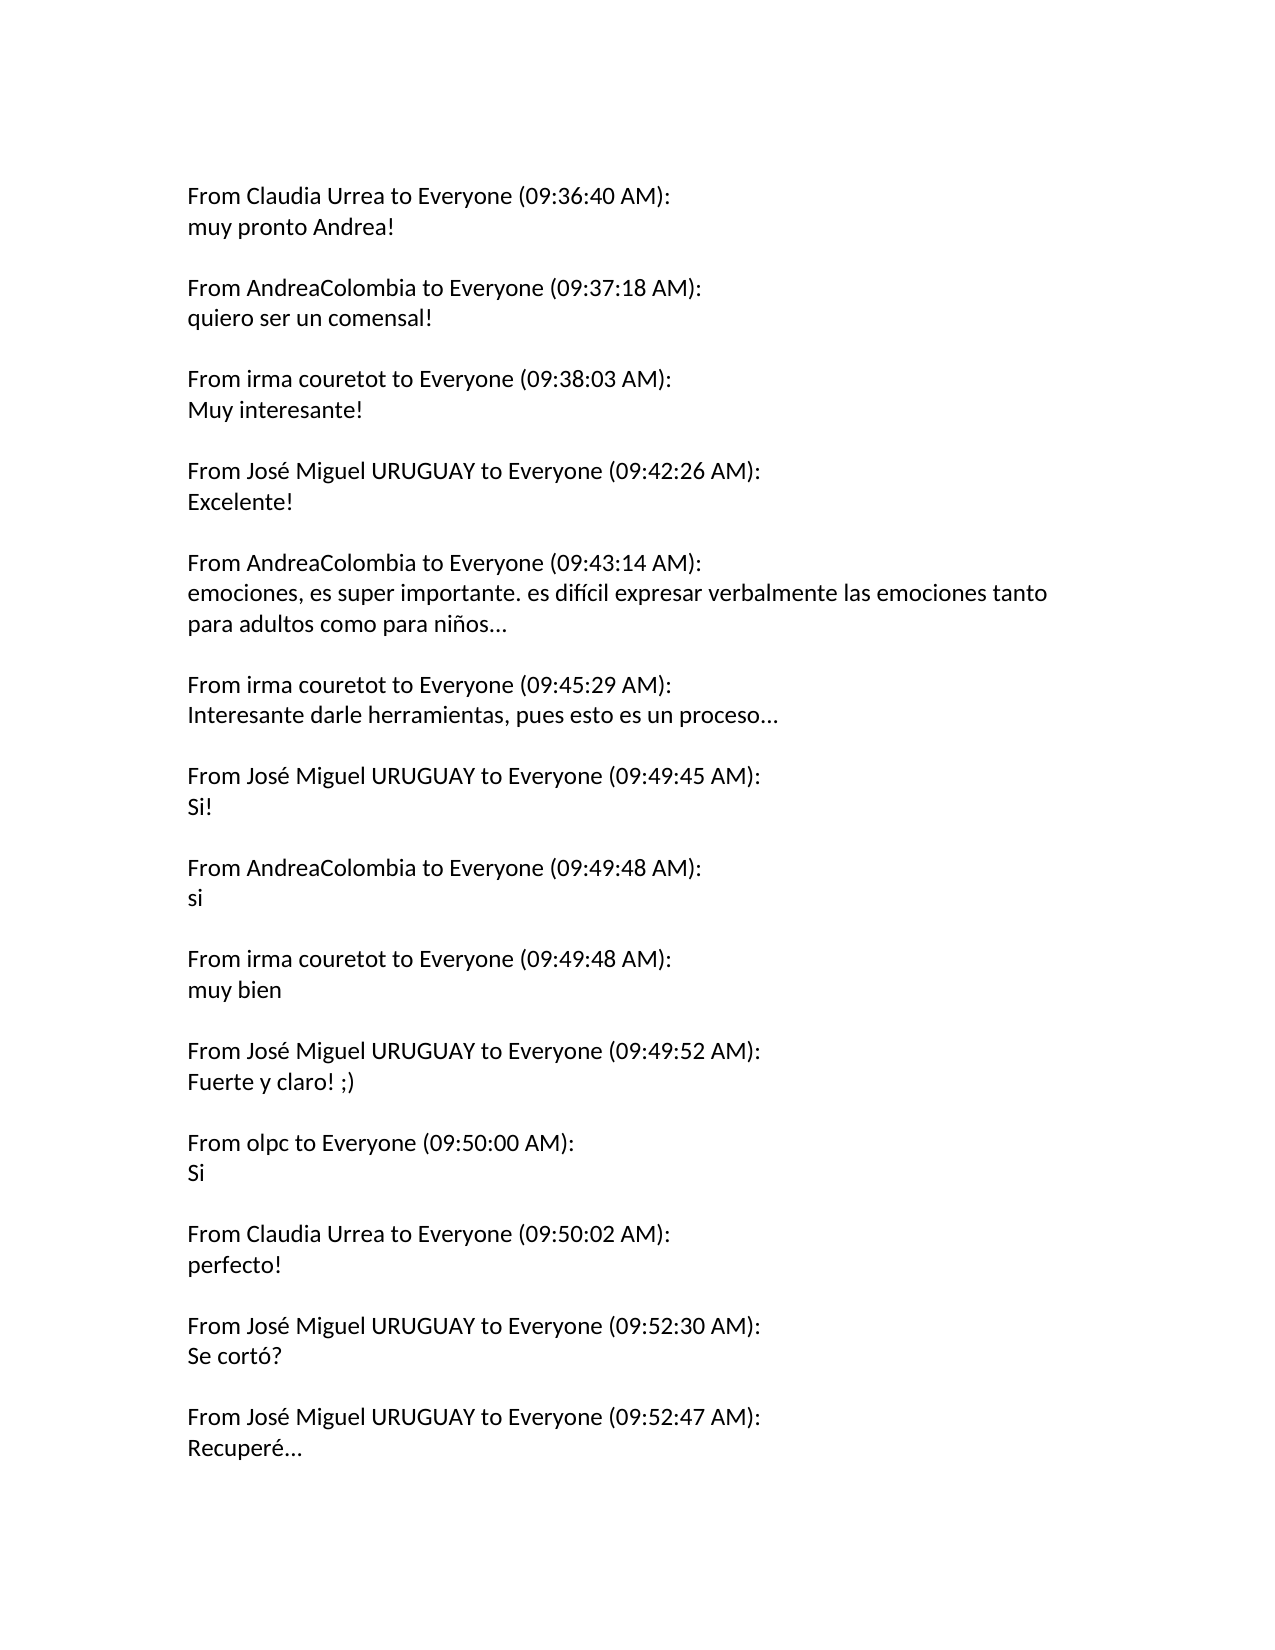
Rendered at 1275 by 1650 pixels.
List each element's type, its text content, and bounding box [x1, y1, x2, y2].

text From Claudia Urrea to Everyone (09:36:40 AM): [187, 181, 1087, 211]
text Si! [187, 791, 1087, 821]
text From Claudia Urrea to Everyone (09:50:02 AM): [187, 1218, 1087, 1249]
text Interesante darle herramientas, pues esto es un proceso... [187, 699, 1087, 730]
text From José Miguel URUGUAY to Everyone (09:49:52 AM): [187, 1035, 1087, 1066]
text Se cortó? [187, 1340, 1087, 1371]
text emociones, es super importante. es difícil expresar verbalmente las emociones tanto para adultos como para niños... [187, 577, 1087, 638]
text From José Miguel URUGUAY to Everyone (09:49:45 AM): [187, 760, 1087, 791]
text From olpc to Everyone (09:50:00 AM): [187, 1127, 1087, 1157]
text From irma couretot to Everyone (09:45:29 AM): [187, 669, 1087, 699]
text si [187, 882, 1087, 913]
text muy bien [187, 974, 1087, 1004]
text From irma couretot to Everyone (09:49:48 AM): [187, 943, 1087, 974]
text From José Miguel URUGUAY to Everyone (09:52:47 AM): [187, 1401, 1087, 1432]
text muy pronto Andrea! [187, 211, 1087, 242]
text Muy interesante! [187, 394, 1087, 425]
text Recuperé... [187, 1432, 1087, 1462]
text Fuerte y claro! ;) [187, 1066, 1087, 1096]
text perfecto! [187, 1249, 1087, 1279]
text From irma couretot to Everyone (09:38:03 AM): [187, 364, 1087, 394]
text From AndreaColombia to Everyone (09:43:14 AM): [187, 547, 1087, 577]
text Excelente! [187, 486, 1087, 516]
text Si [187, 1157, 1087, 1188]
text From José Miguel URUGUAY to Everyone (09:52:30 AM): [187, 1310, 1087, 1340]
text From José Miguel URUGUAY to Everyone (09:42:26 AM): [187, 455, 1087, 486]
text From AndreaColombia to Everyone (09:37:18 AM): [187, 272, 1087, 303]
text quiero ser un comensal! [187, 303, 1087, 333]
text From AndreaColombia to Everyone (09:49:48 AM): [187, 852, 1087, 882]
